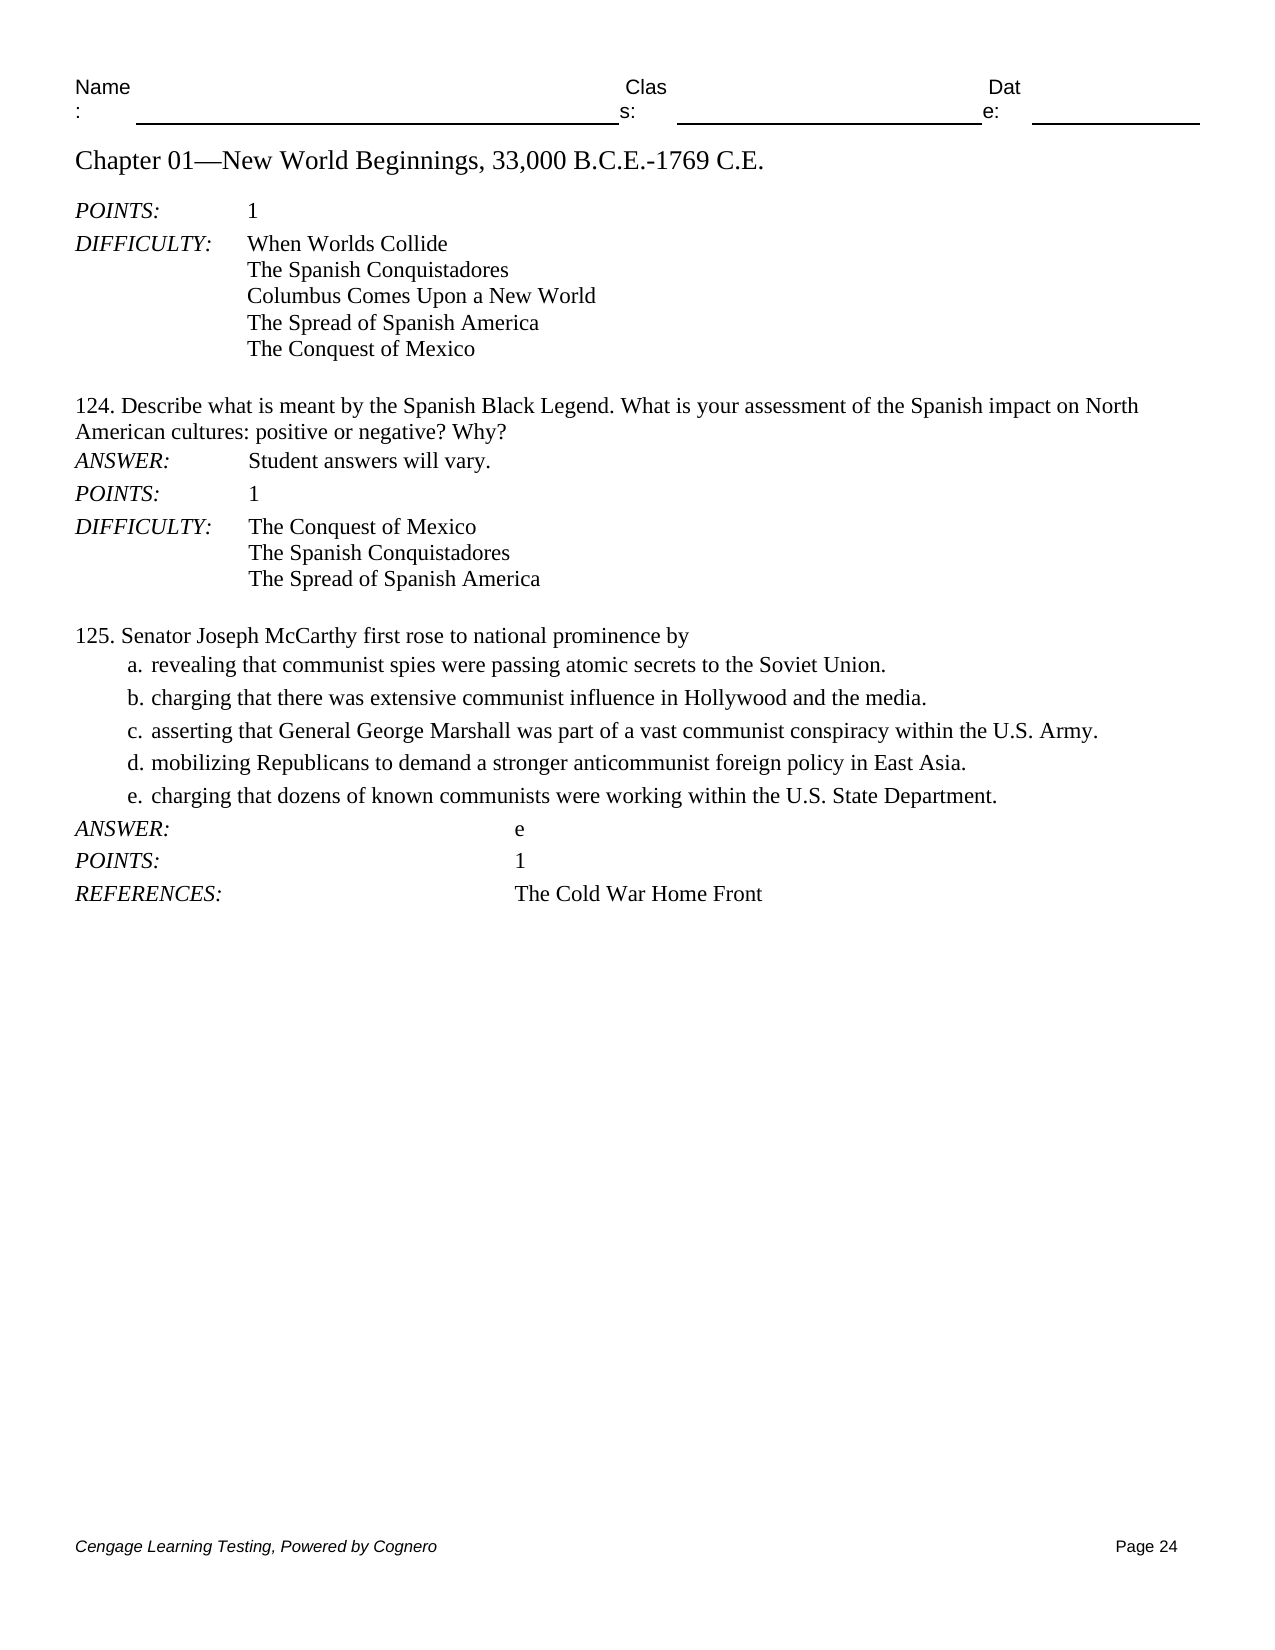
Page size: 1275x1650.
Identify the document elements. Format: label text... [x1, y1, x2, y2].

table_header 124. Describe what is meant by the Spanish Black Legend. What is your assessment of the Spanish impact on North American cultures: positive or negative? Why? [75, 444, 1200, 595]
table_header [75, 194, 1200, 365]
table_header 125. Senator Joseph McCarthy first rose to national prominence by [75, 648, 1200, 909]
